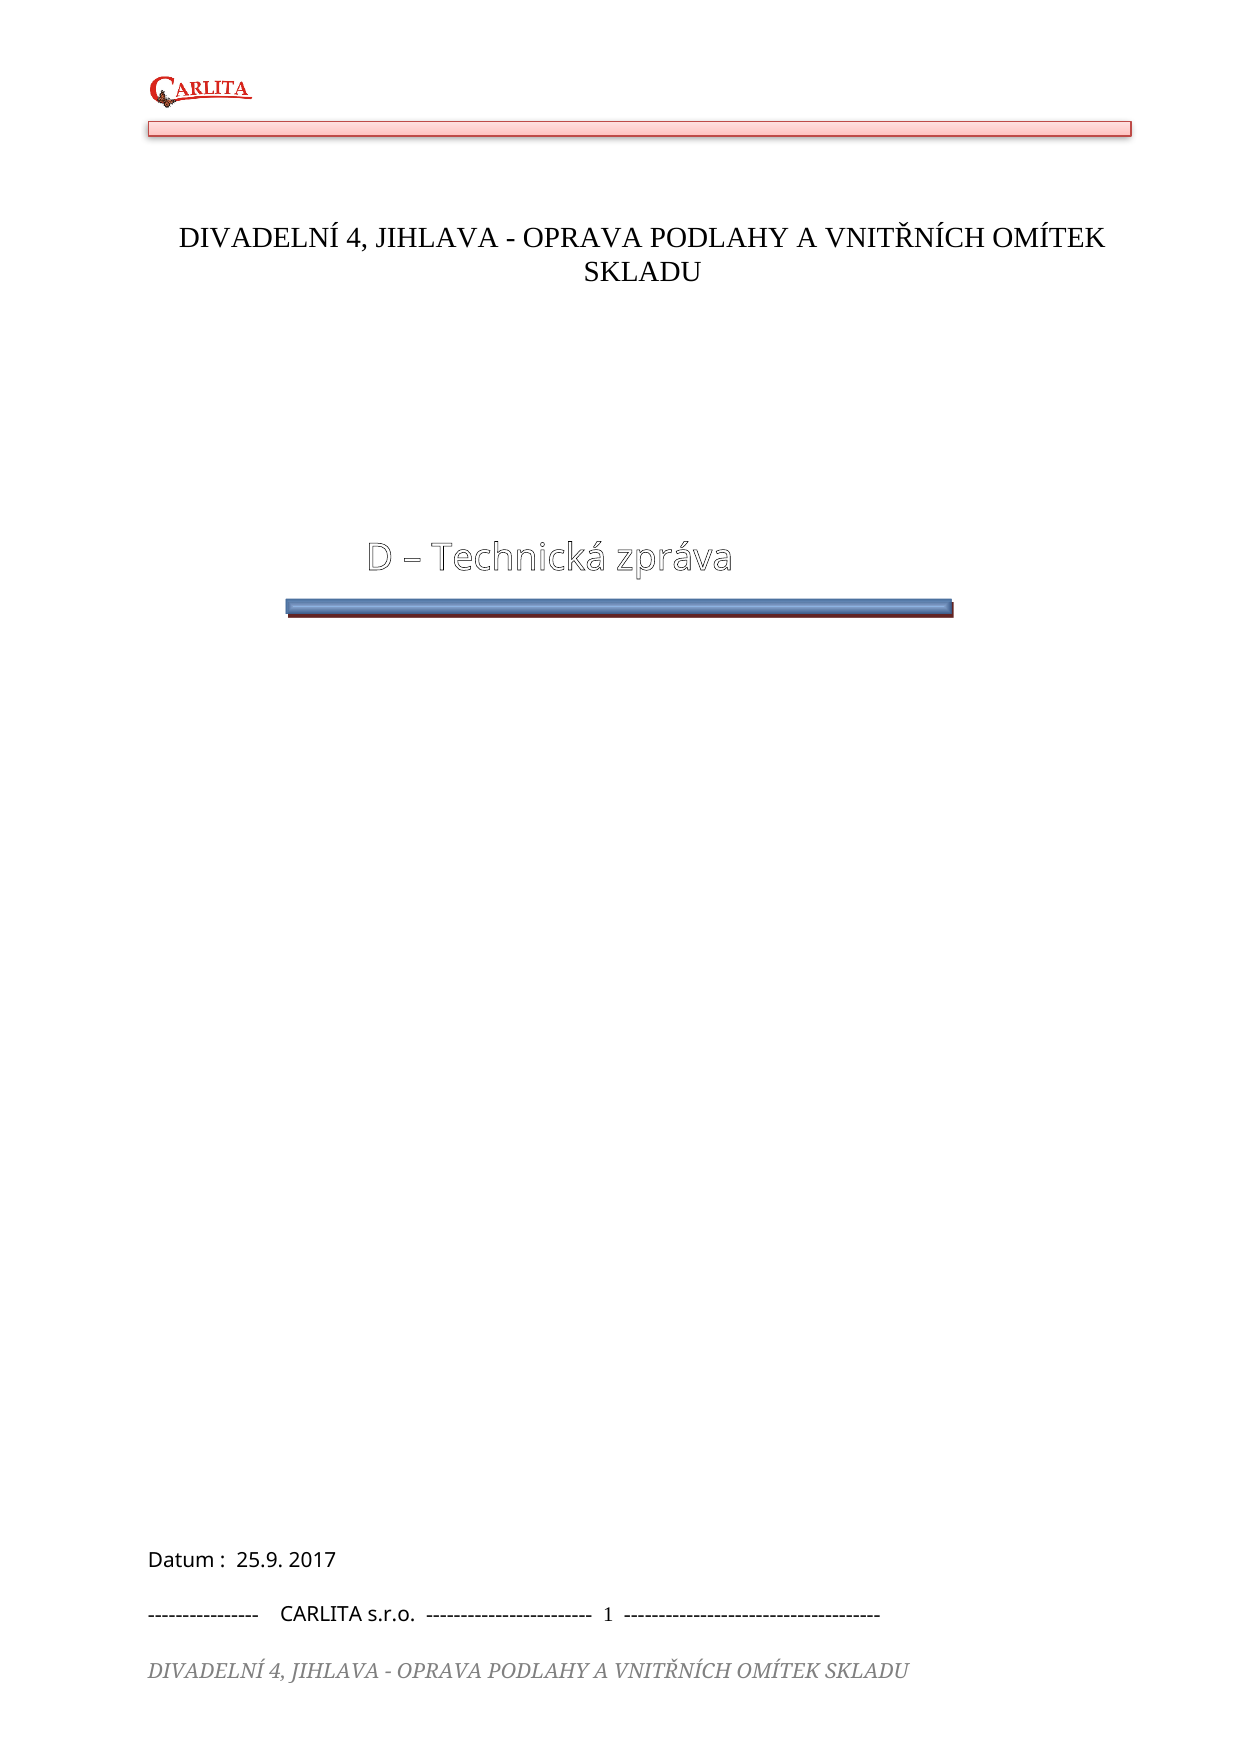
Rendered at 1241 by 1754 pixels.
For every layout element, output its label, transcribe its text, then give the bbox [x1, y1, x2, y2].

picture [147, 73, 258, 109]
text DIVADELNÍ 4, JIHLAVA - OPRAVA PODLAHY A VNITŘNÍCH OMÍTEK SKLADU [148, 220, 1137, 287]
text Datum : 25.9. 2017 [148, 1545, 1137, 1573]
